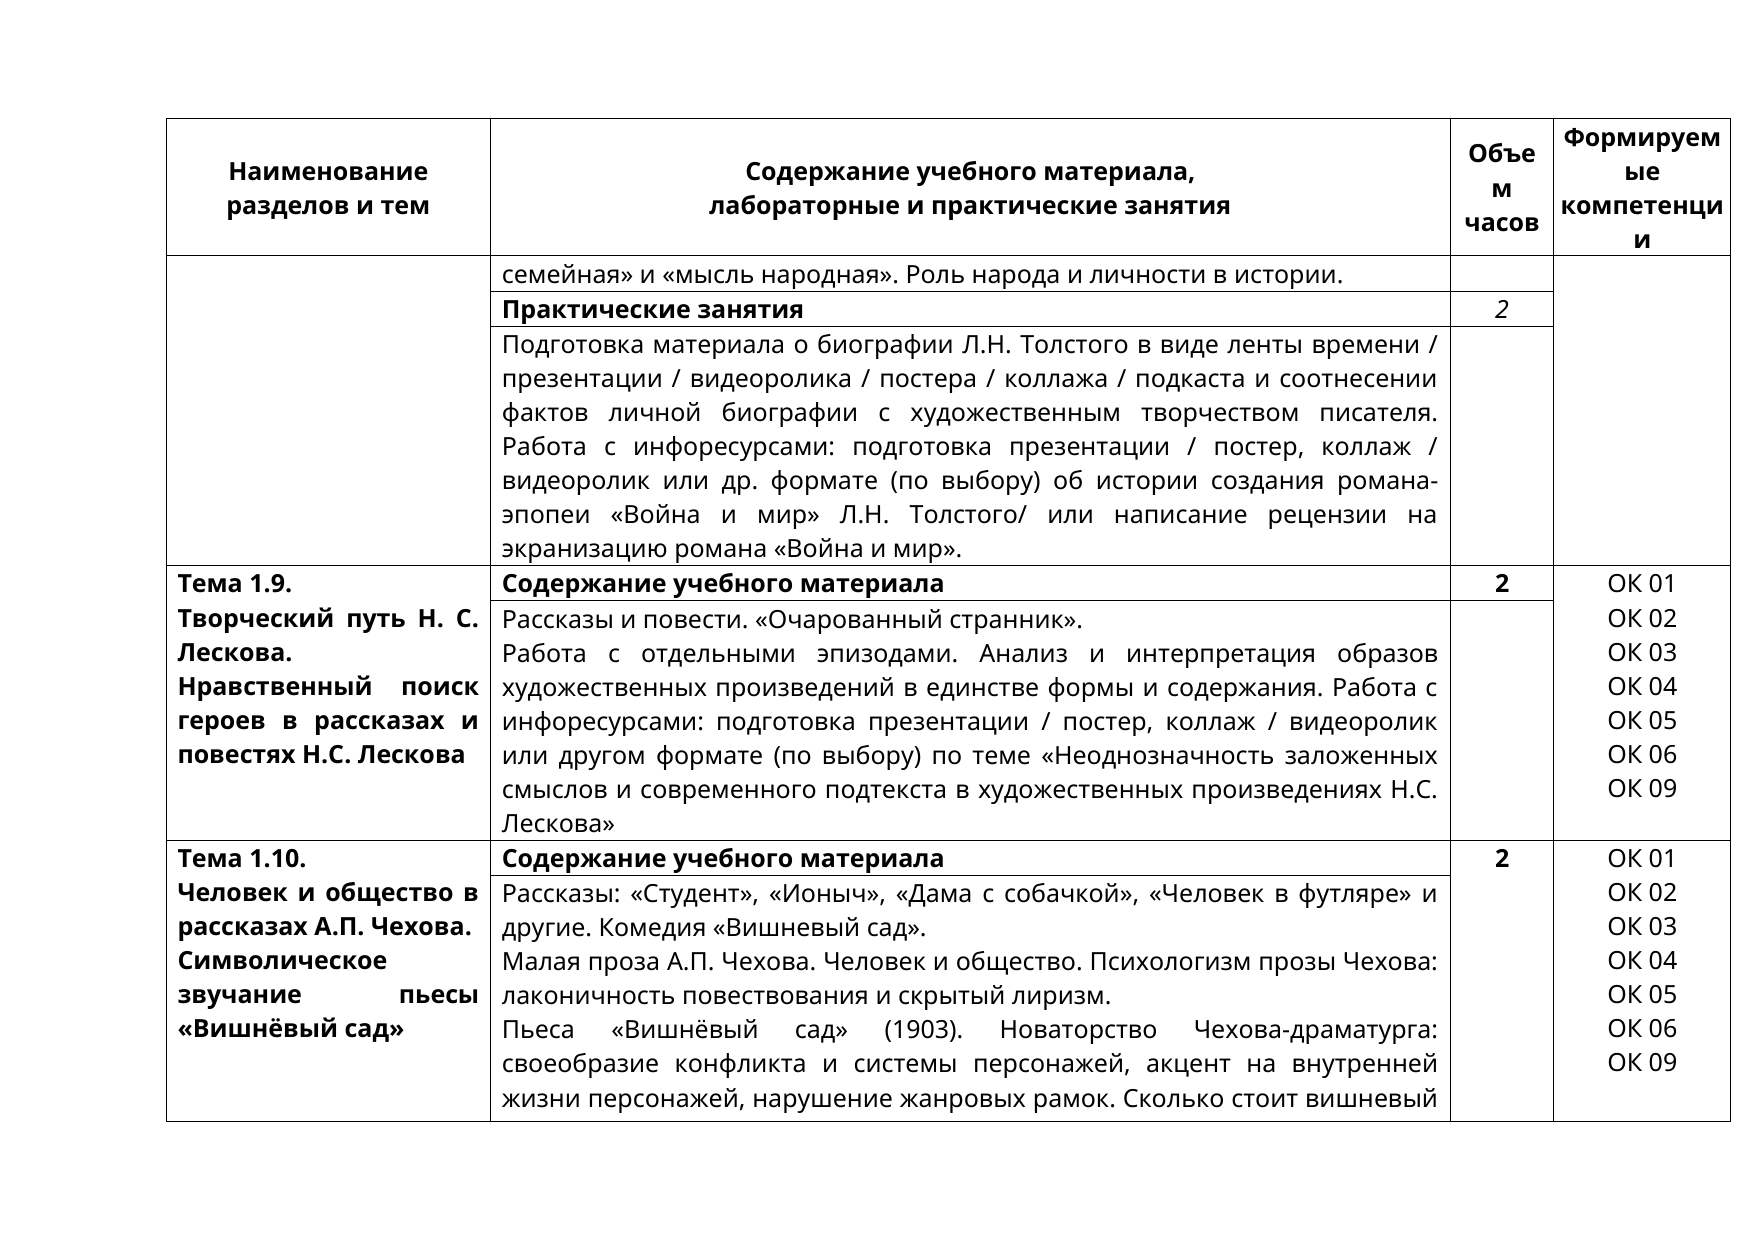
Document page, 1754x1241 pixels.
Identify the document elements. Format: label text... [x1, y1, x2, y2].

table_cell Подготовка материала о биографии Л.Н. Толстого в виде ленты времени / презентации / видеоролика / постера / коллажа / подкаста и соотнесении фактов личной биографии с художественным творчеством писателя. Работа с инфоресурсами: подготовка презентации / постер, коллаж / видеоролик или др. формате (по выбору) об истории создания романа-эпопеи «Война и мир» Л.Н. Толстого/ или написание рецензии на экранизацию романа «Война и мир». [491, 327, 1450, 565]
table_cell [1451, 327, 1553, 565]
table_cell [1451, 601, 1553, 840]
table_cell Тема 1.9. Творческий путь Н. С. Лескова. Нравственный поиск героев в рассказах и повестях Н.С. Лескова [167, 566, 490, 840]
table_cell Содержание учебного материала [491, 841, 1450, 875]
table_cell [491, 256, 1450, 291]
table_cell Содержание учебного материала [491, 566, 1450, 600]
table_cell Тема 1.10. Человек и общество в рассказах А.П. Чехова. Символическое звучание пьесы «Вишнёвый сад» [167, 841, 490, 1121]
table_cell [1554, 256, 1730, 565]
table_cell 2 [1451, 256, 1553, 291]
table_cell 2 [1451, 566, 1553, 600]
table_header Объем часов [1451, 119, 1553, 255]
table_cell ОК 01 ОК 02 ОК 03 ОК 04 ОК 05 ОК 06 ОК 09 [1554, 566, 1730, 840]
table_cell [491, 876, 1450, 1121]
table_cell ОК 01 ОК 02 ОК 03 ОК 04 ОК 05 ОК 06 ОК 09 [1554, 841, 1730, 1121]
table_cell Рассказы и повести. «Очарованный странник». Работа с отдельными эпизодами. Анализ и интерпретация образов художественных произведений в единстве формы и содержания. Работа с инфоресурсами: подготовка презентации / постер, коллаж / видеоролик или другом формате (по выбору) по теме «Неоднозначность заложенных смыслов и современного подтекста в художественных произведениях Н.С. Лескова» [491, 601, 1450, 840]
table_header Наименование разделов и тем [167, 119, 490, 255]
table_cell Практические занятия [491, 292, 1450, 326]
table_cell 2 [1451, 841, 1553, 1121]
table_cell 2 [1451, 292, 1553, 326]
table_header Содержание учебного материала, лабораторные и практические занятия [491, 119, 1450, 255]
table_header Формируемые компетенции [1554, 119, 1730, 255]
